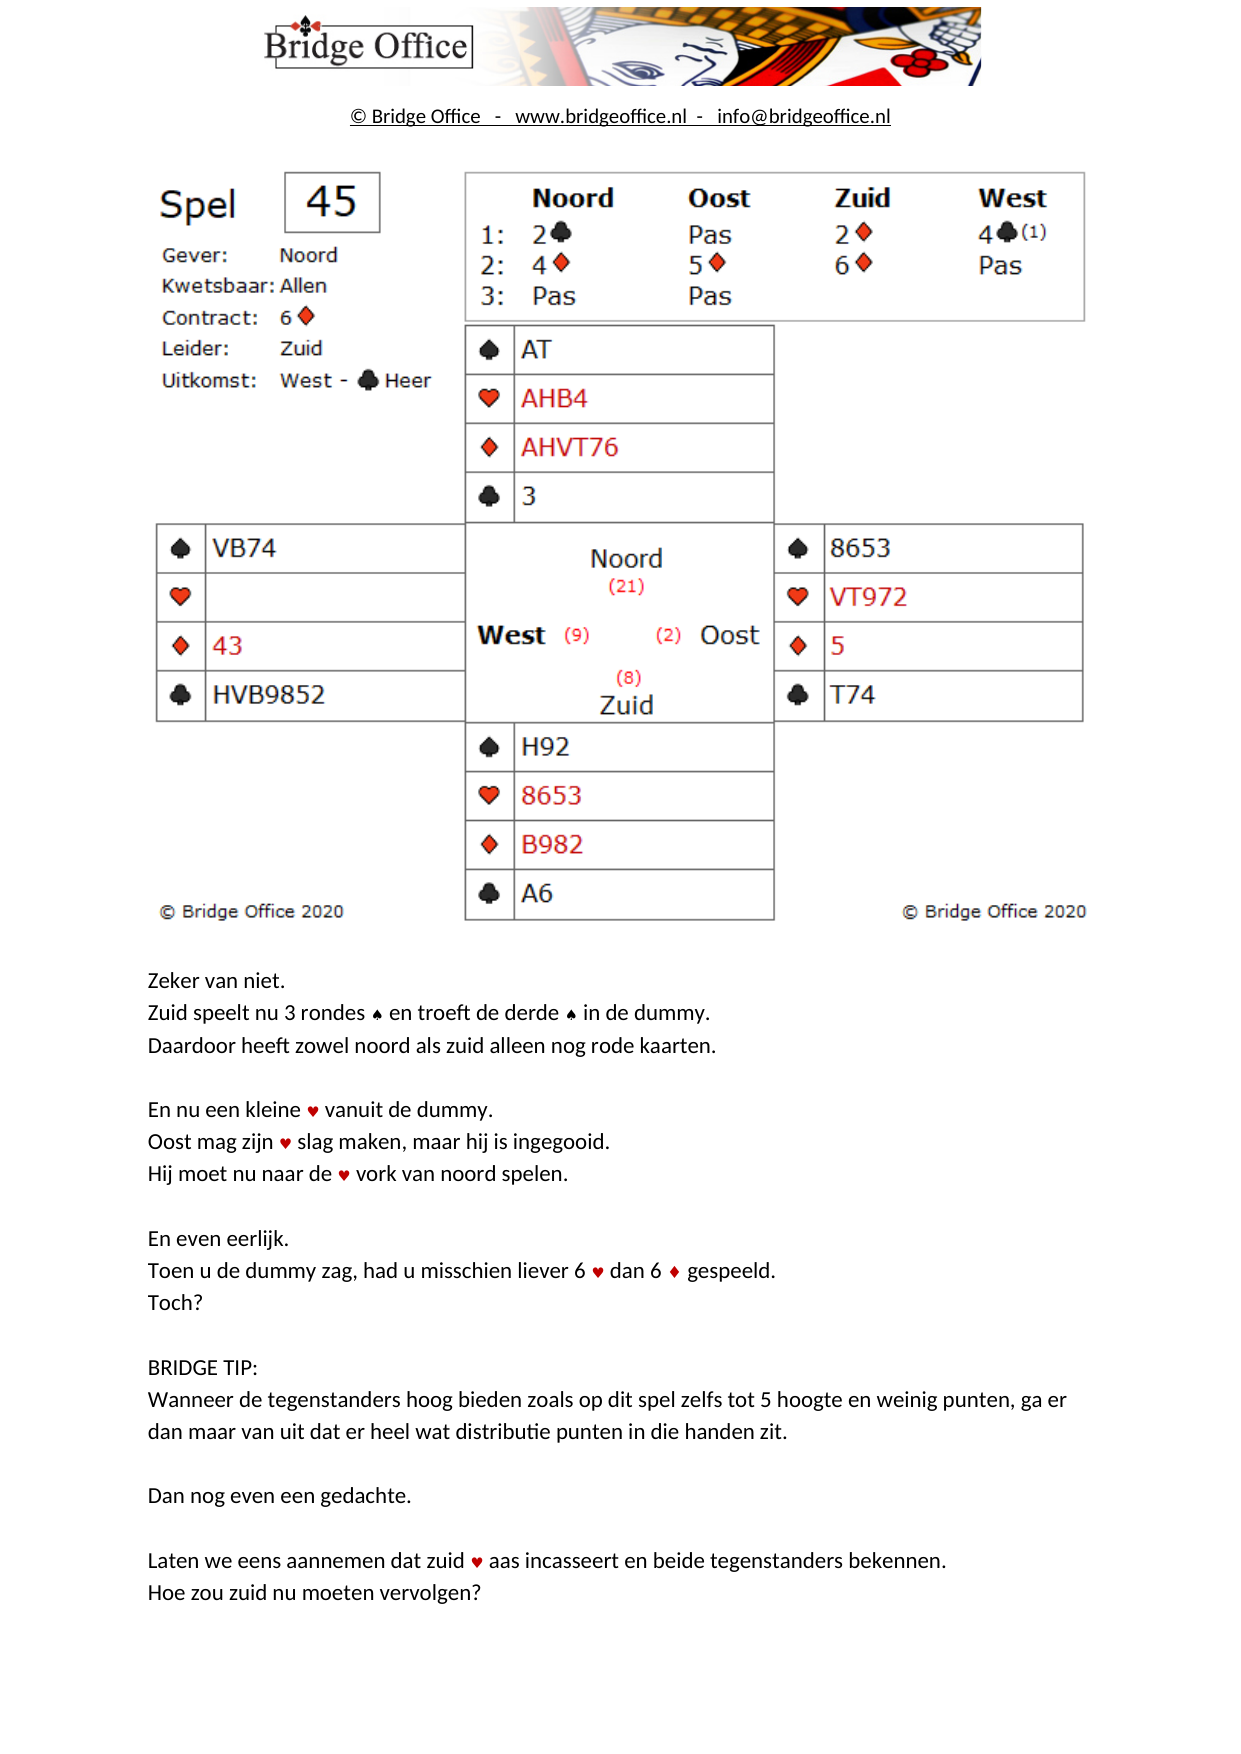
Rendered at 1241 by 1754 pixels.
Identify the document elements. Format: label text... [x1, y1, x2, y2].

text En even eerlijk. [148, 1224, 1093, 1252]
text Toch? [148, 1288, 1093, 1316]
text Hij moet nu naar de ♥ vork van noord spelen. [148, 1159, 1093, 1187]
text Wanneer de tegenstanders hoog bieden zoals op dit spel zelfs tot 5 hoogte en weinig punten, ga er dan maar van uit dat er heel wat distributie punten in die handen zit. [148, 1385, 1093, 1445]
text Zeker van niet. [148, 930, 1093, 994]
text Hoe zou zuid nu moeten vervolgen? [148, 1578, 1093, 1606]
text Toen u de dummy zag, had u misschien liever 6 ♥ dan 6 ♦ gespeeld. [148, 1256, 1093, 1284]
text Dan nog even een gedachte. [148, 1481, 1093, 1509]
text Zuid speelt nu 3 rondes ♠ en troeft de derde ♠ in de dummy. [148, 998, 1093, 1027]
text En nu een kleine ♥ vanuit de dummy. [148, 1095, 1093, 1123]
picture [237, 7, 980, 85]
text BRIDGE TIP: [148, 1353, 1093, 1381]
text Oost mag zijn ♥ slag maken, maar hij is ingegooid. [148, 1127, 1093, 1155]
picture [147, 160, 1093, 930]
text Daardoor heeft zowel noord als zuid alleen nog rode kaarten. [148, 1031, 1093, 1059]
text Laten we eens aannemen dat zuid ♥ aas incasseert en beide tegenstanders bekennen. [148, 1546, 1093, 1574]
